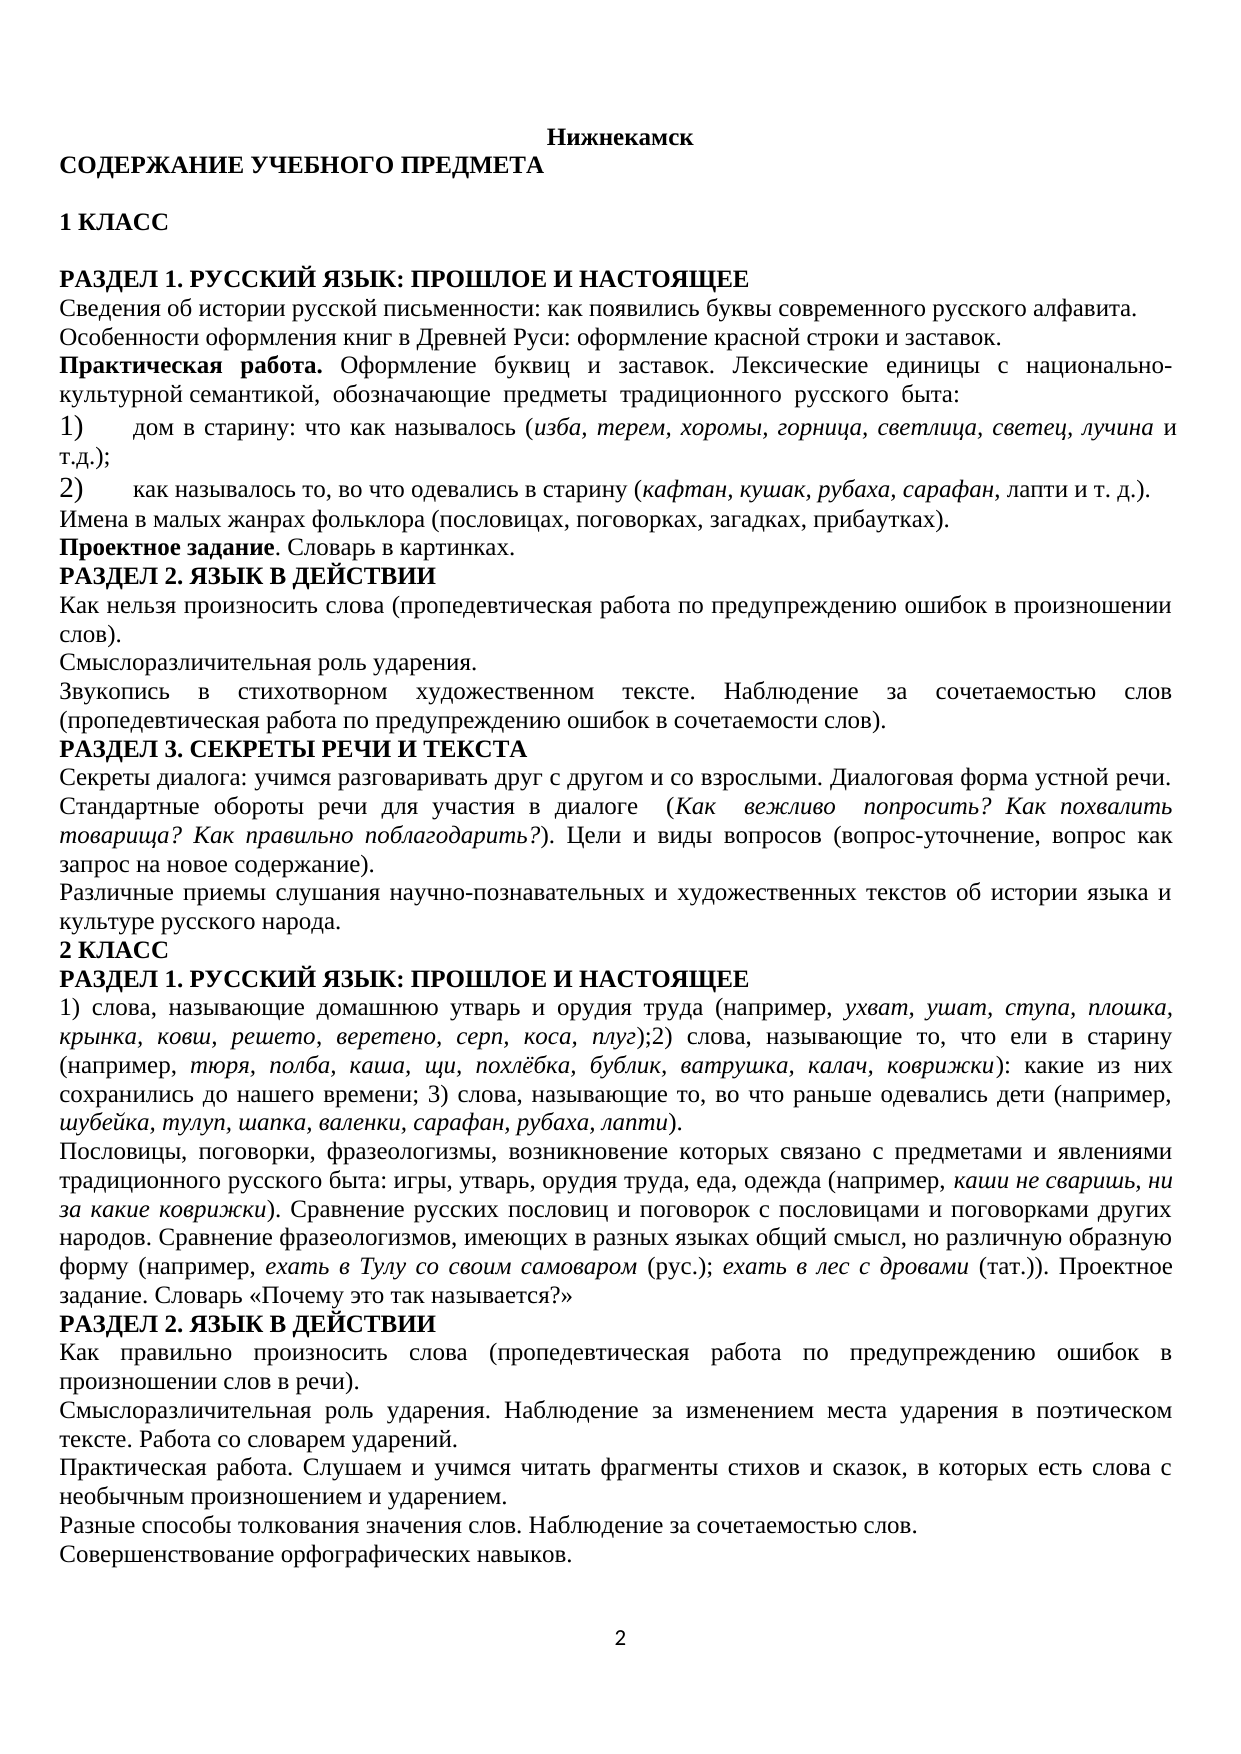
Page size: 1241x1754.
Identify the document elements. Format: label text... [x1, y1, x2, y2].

text Смыслоразличительная роль ударения. [59, 647, 1173, 676]
text РАЗДЕЛ 1. РУССКИЙ ЯЗЫК: ПРОШЛОЕ И НАСТОЯЩЕЕ [59, 264, 1181, 293]
text 1) слова, называющие домашнюю утварь и орудия труда (например, ухват, ушат, ступа, плошка, крынка, ковш, решето, веретено, серп, коса, плуг);2) слова, называющие то, что ели в старину (например, тюря, полба, каша, щи, похлёбка, бублик, ватрушка, калач, коврижки): какие из них сохранились до нашего времени; 3) слова, называющие то, во что раньше одевались дети (например, шубейка, тулуп, шапка, валенки, сарафан, рубаха, лапти). [59, 992, 1173, 1136]
text Совершенствование орфографических навыков. [59, 1539, 1173, 1567]
text Проектное задание. Словарь в картинках. [59, 532, 1173, 561]
text Как нельзя произносить слова (пропедевтическая работа по предупреждению ошибок в произношении слов). [59, 590, 1173, 647]
text Практическая работа. Слушаем и учимся читать фрагменты стихов и сказок, в которых есть слова с необычным произношением и ударением. [59, 1452, 1173, 1510]
text Нижнекамск [59, 122, 1181, 151]
text Различные приемы слушания научно-познавательных и художественных текстов об истории языка и культуре русского народа. [59, 877, 1173, 935]
text РАЗДЕЛ 3. СЕКРЕТЫ РЕЧИ И ТЕКСТА [59, 734, 1181, 762]
text Разные способы толкования значения слов. Наблюдение за сочетаемостью слов. [59, 1510, 1173, 1539]
list дом в старину: что как называлось (изба, терем, хоромы, горница, светлица, светец, лучина и т.д.); [59, 408, 1177, 470]
text Как правильно произносить слова (пропедевтическая работа по предупреждению ошибок в произношении слов в речи). [59, 1337, 1173, 1395]
text Сведения об истории русской письменности: как появились буквы современного русского алфавита. [59, 293, 1173, 322]
list как называлось то, во что одевались в старину (кафтан, кушак, рубаха, сарафан, лапти и т. д.). [59, 470, 1177, 504]
text 1 КЛАСС [59, 207, 1173, 236]
text РАЗДЕЛ 2. ЯЗЫК В ДЕЙСТВИИ [59, 561, 1181, 590]
text Практическая работа. Оформление буквиц и заставок. Лексические единицы с национально-культурной семантикой, обозначающие предметы традиционного русского быта: [59, 350, 1173, 408]
text Особенности оформления книг в Древней Руси: оформление красной строки и заставок. [59, 322, 1173, 350]
text Звукопись в стихотворном художественном тексте. Наблюдение за сочетаемостью слов (пропедевтическая работа по предупреждению ошибок в сочетаемости слов). [59, 676, 1173, 734]
text РАЗДЕЛ 2. ЯЗЫК В ДЕЙСТВИИ [59, 1309, 1181, 1337]
text Смыслоразличительная роль ударения. Наблюдение за изменением места ударения в поэтическом тексте. Работа со словарем ударений. [59, 1395, 1173, 1452]
text Секреты диалога: учимся разговаривать друг с другом и со взрослыми. Диалоговая форма устной речи. Стандартные обороты речи для участия в диалоге (Как вежливо попросить? Как похвалить товарища? Как правильно поблагодарить?). Цели и виды вопросов (вопрос-уточнение, вопрос как запрос на новое содержание). [59, 762, 1173, 877]
text СОДЕРЖАНИЕ УЧЕБНОГО ПРЕДМЕТА [59, 151, 1173, 179]
text Пословицы, поговорки, фразеологизмы, возникновение которых связано с предметами и явлениями традиционного русского быта: игры, утварь, орудия труда, еда, одежда (например, каши не сваришь, ни за какие коврижки). Сравнение русских пословиц и поговорок с пословицами и поговорками других народов. Сравнение фразеологизмов, имеющих в разных языках общий смысл, но различную образную форму (например, ехать в Тулу со своим самоваром (рус.); ехать в лес с дровами (тат.)). Проектное задание. Словарь «Почему это так называется?» [59, 1136, 1173, 1309]
text 2 КЛАСС [59, 935, 1181, 964]
text РАЗДЕЛ 1. РУССКИЙ ЯЗЫК: ПРОШЛОЕ И НАСТОЯЩЕЕ [59, 964, 1181, 992]
text Имена в малых жанрах фольклора (пословицах, поговорках, загадках, прибаутках). [59, 504, 1173, 532]
